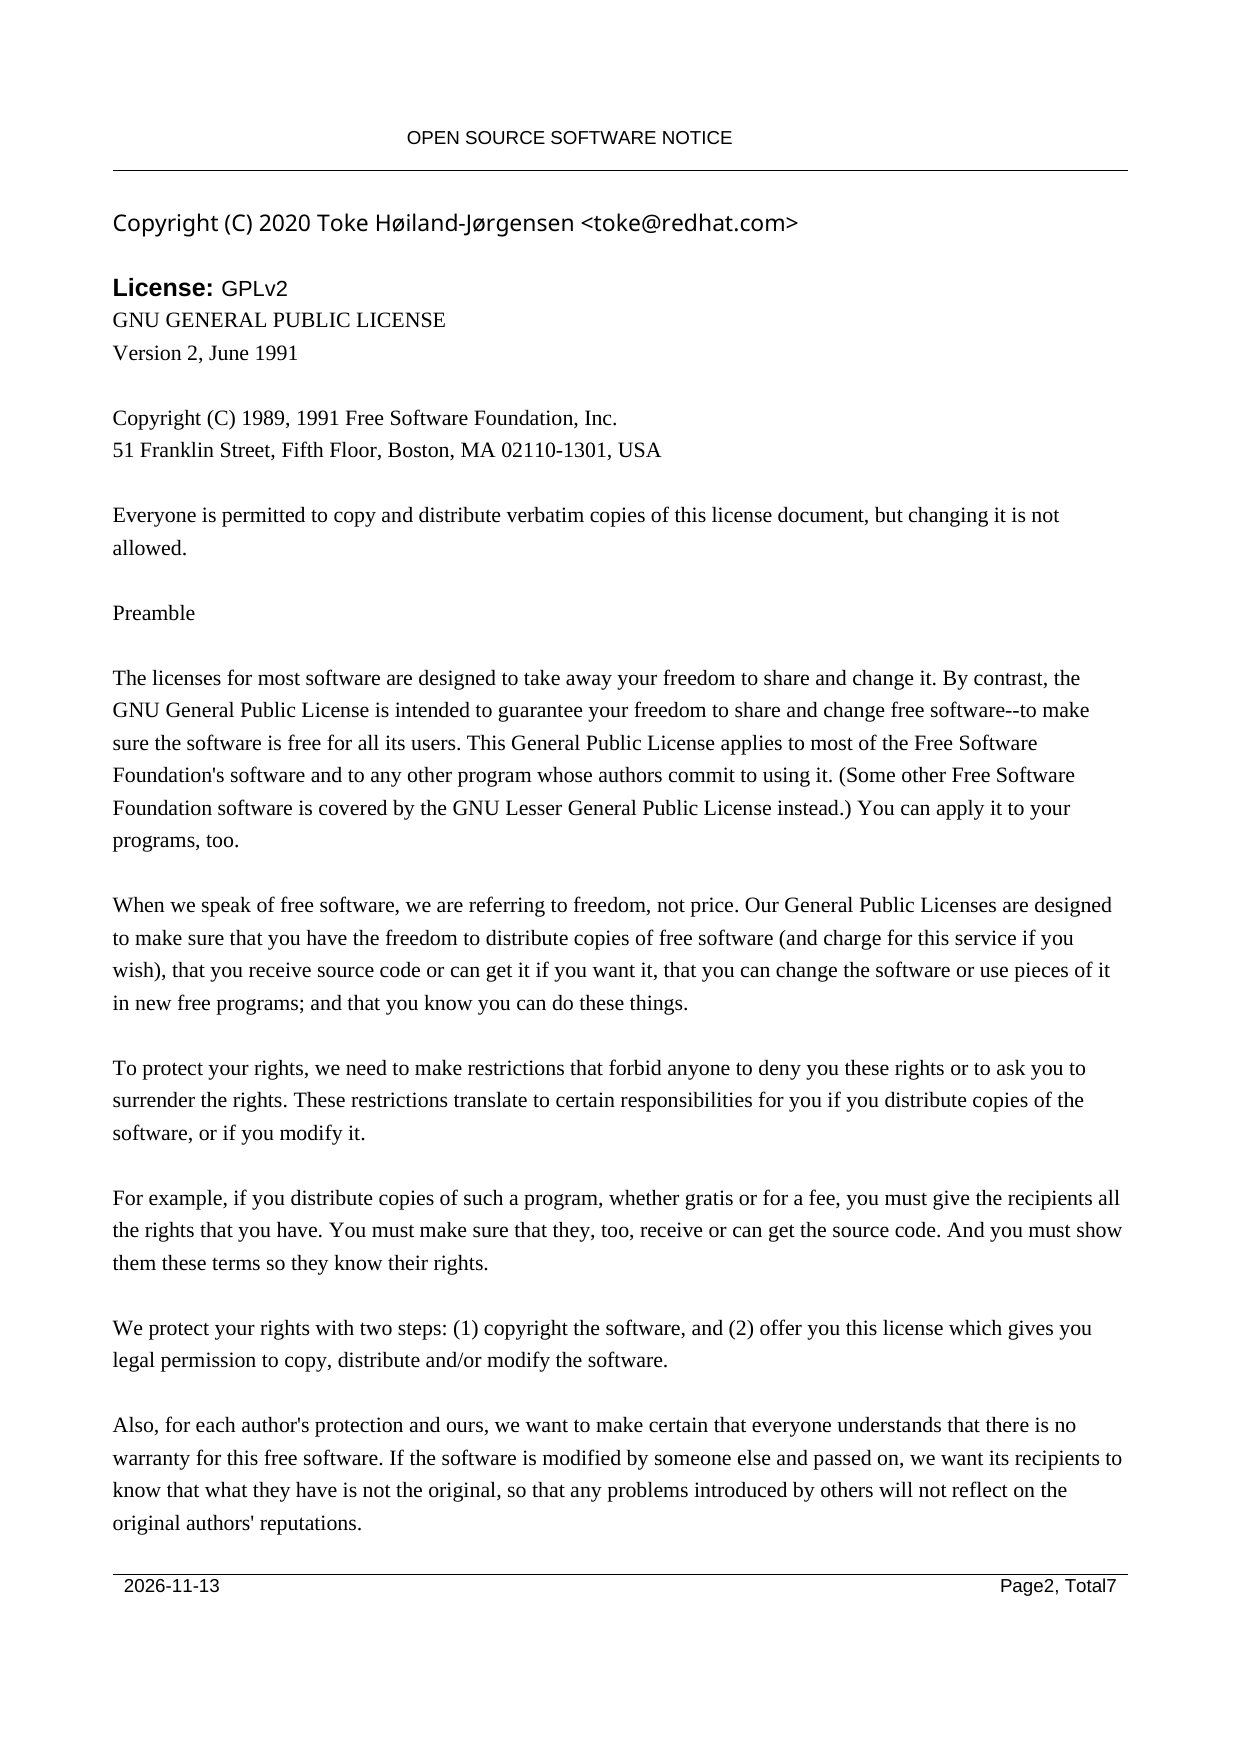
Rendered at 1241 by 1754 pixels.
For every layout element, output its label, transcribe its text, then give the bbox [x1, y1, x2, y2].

text License: GPLv2 [112, 271, 1128, 304]
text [112, 206, 1128, 271]
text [112, 304, 1128, 1539]
